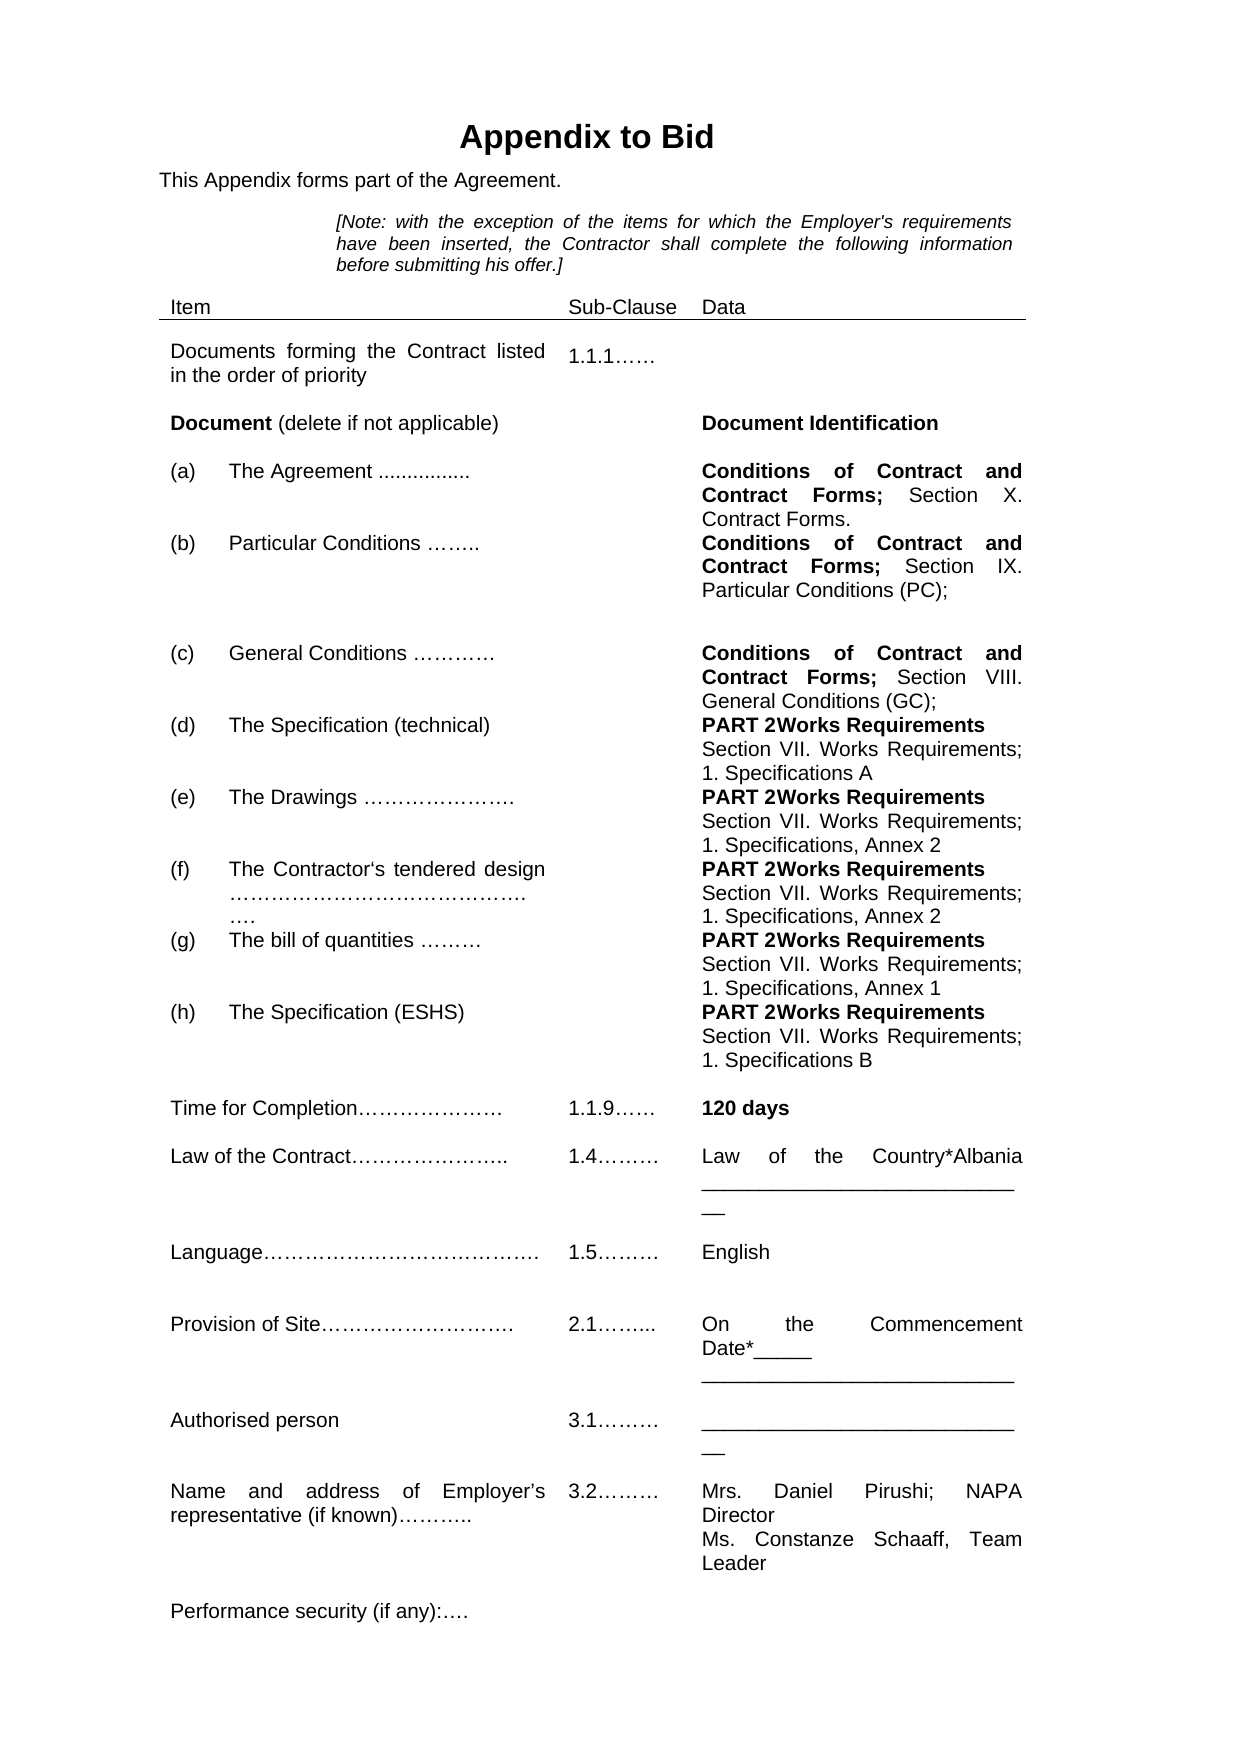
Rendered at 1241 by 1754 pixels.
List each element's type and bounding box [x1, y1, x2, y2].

table_header [148, 117, 1026, 1647]
